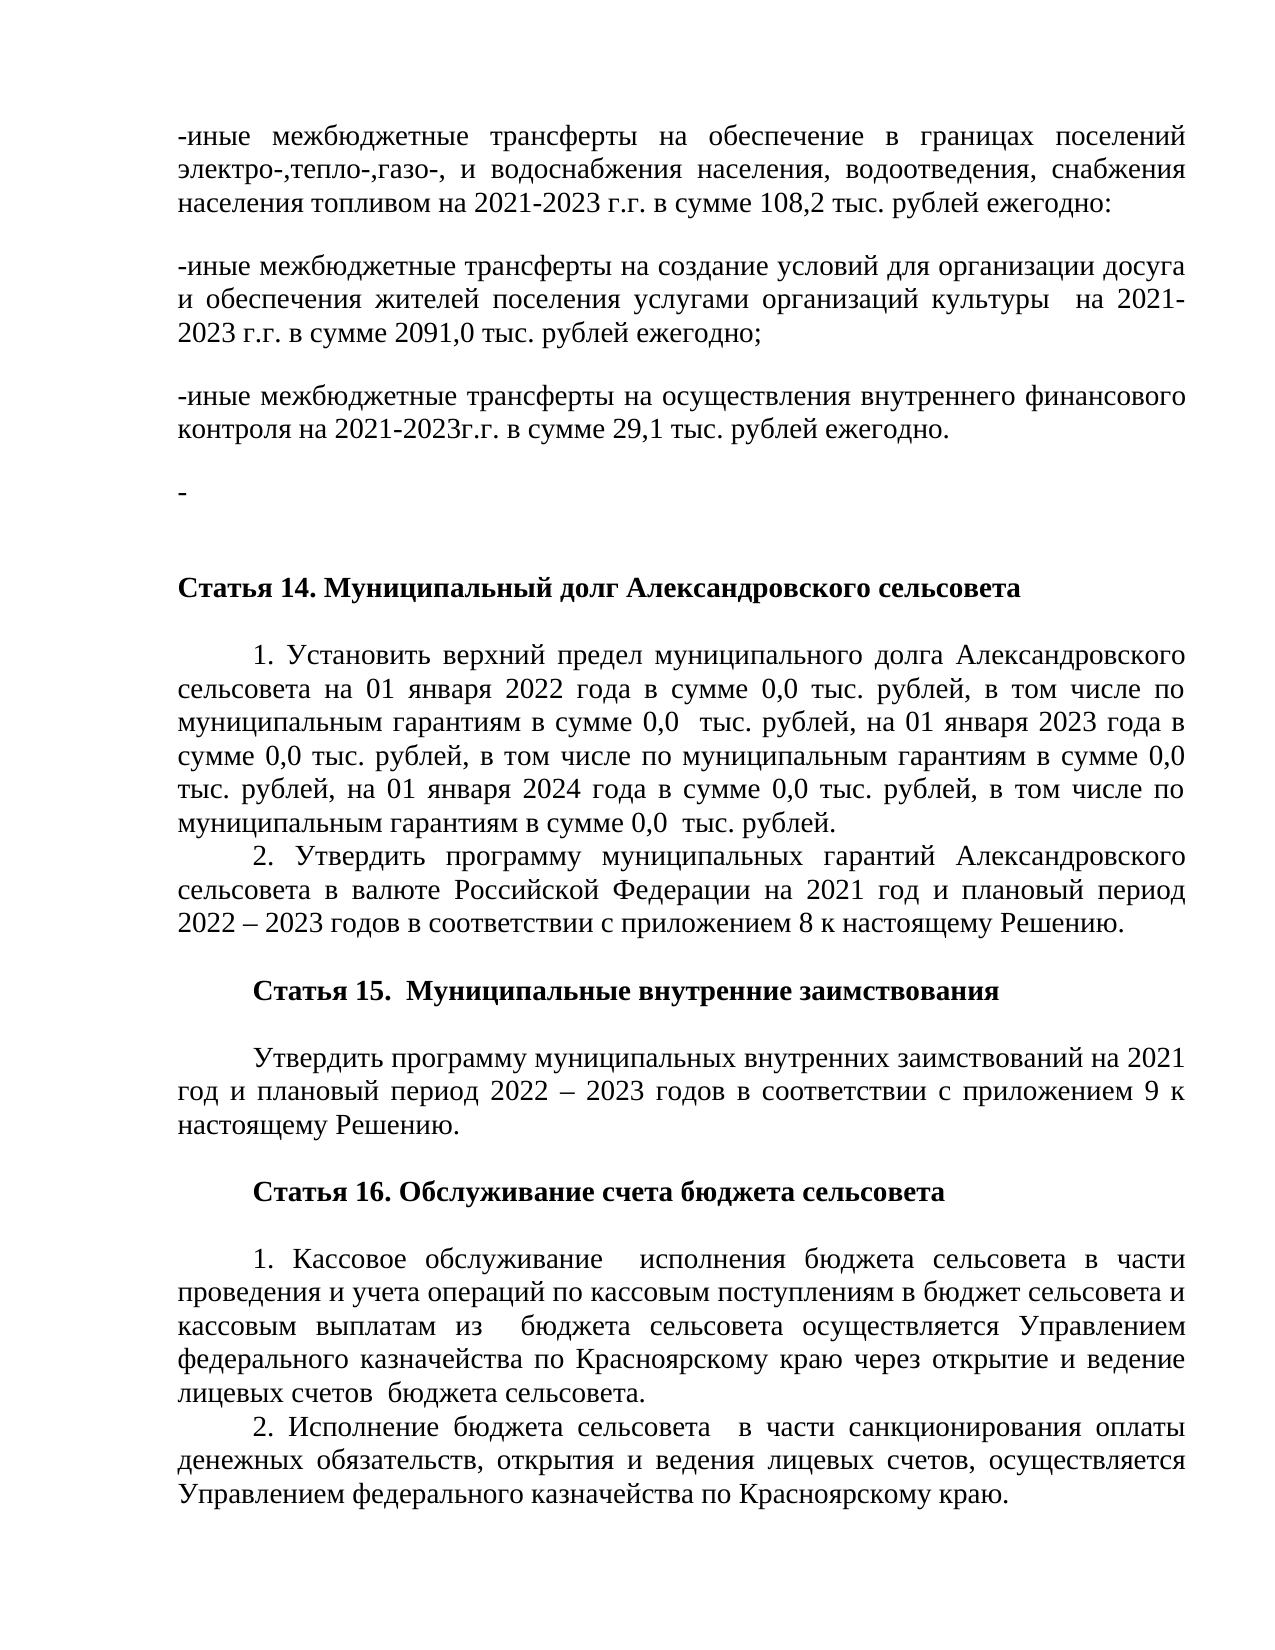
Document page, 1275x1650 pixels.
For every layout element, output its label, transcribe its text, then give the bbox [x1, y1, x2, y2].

text 1. Установить верхний предел муниципального долга Александровского сельсовета на 01 января 2022 года в сумме 0,0 тыс. рублей, в том числе по муниципальным гарантиям в сумме 0,0 тыс. рублей, на 01 января 2023 года в сумме 0,0 тыс. рублей, в том числе по муниципальным гарантиям в сумме 0,0 тыс. рублей, на 01 января 2024 года в сумме 0,0 тыс. рублей, в том числе по муниципальным гарантиям в сумме 0,0 тыс. рублей. [177, 637, 1186, 838]
text -иные межбюджетные трансферты на обеспечение в границах поселений электро-,тепло-,газо-, и водоснабжения населения, водоотведения, снабжения населения топливом на 2021-2023 г.г. в сумме 108,2 тыс. рублей ежегодно: [177, 118, 1186, 219]
text 2. Исполнение бюджета сельсовета в части санкционирования оплаты денежных обязательств, открытия и ведения лицевых счетов, осуществляется Управлением федерального казначейства по Красноярскому краю. [177, 1409, 1186, 1509]
text Статья 16. Обслуживание счета бюджета сельсовета [177, 1174, 1186, 1207]
text 1. Кассовое обслуживание исполнения бюджета сельсовета в части проведения и учета операций по кассовым поступлениям в бюджет сельсовета и кассовым выплатам из бюджета сельсовета осуществляется Управлением федерального казначейства по Красноярскому краю через открытие и ведение лицевых счетов бюджета сельсовета. [177, 1241, 1186, 1409]
text Утвердить программу муниципальных внутренних заимствований на 2021 год и плановый период 2022 – 2023 годов в соответствии с приложением 9 к настоящему Решению. [177, 1040, 1186, 1140]
text -иные межбюджетные трансферты на создание условий для организации досуга и обеспечения жителей поселения услугами организаций культуры на 2021-2023 г.г. в сумме 2091,0 тыс. рублей ежегодно; [177, 248, 1186, 348]
text 2. Утвердить программу муниципальных гарантий Александровского сельсовета в валюте Российской Федерации на 2021 год и плановый период 2022 – 2023 годов в соответствии с приложением 8 к настоящему Решению. [177, 838, 1186, 939]
text -иные межбюджетные трансферты на осуществления внутреннего финансового контроля на 2021-2023г.г. в сумме 29,1 тыс. рублей ежегодно. [177, 378, 1186, 445]
text Статья 15. Муниципальные внутренние заимствования [177, 973, 1186, 1006]
text Статья 14. Муниципальный долг Александровского сельсовета [177, 570, 1186, 604]
text - [177, 474, 1186, 507]
